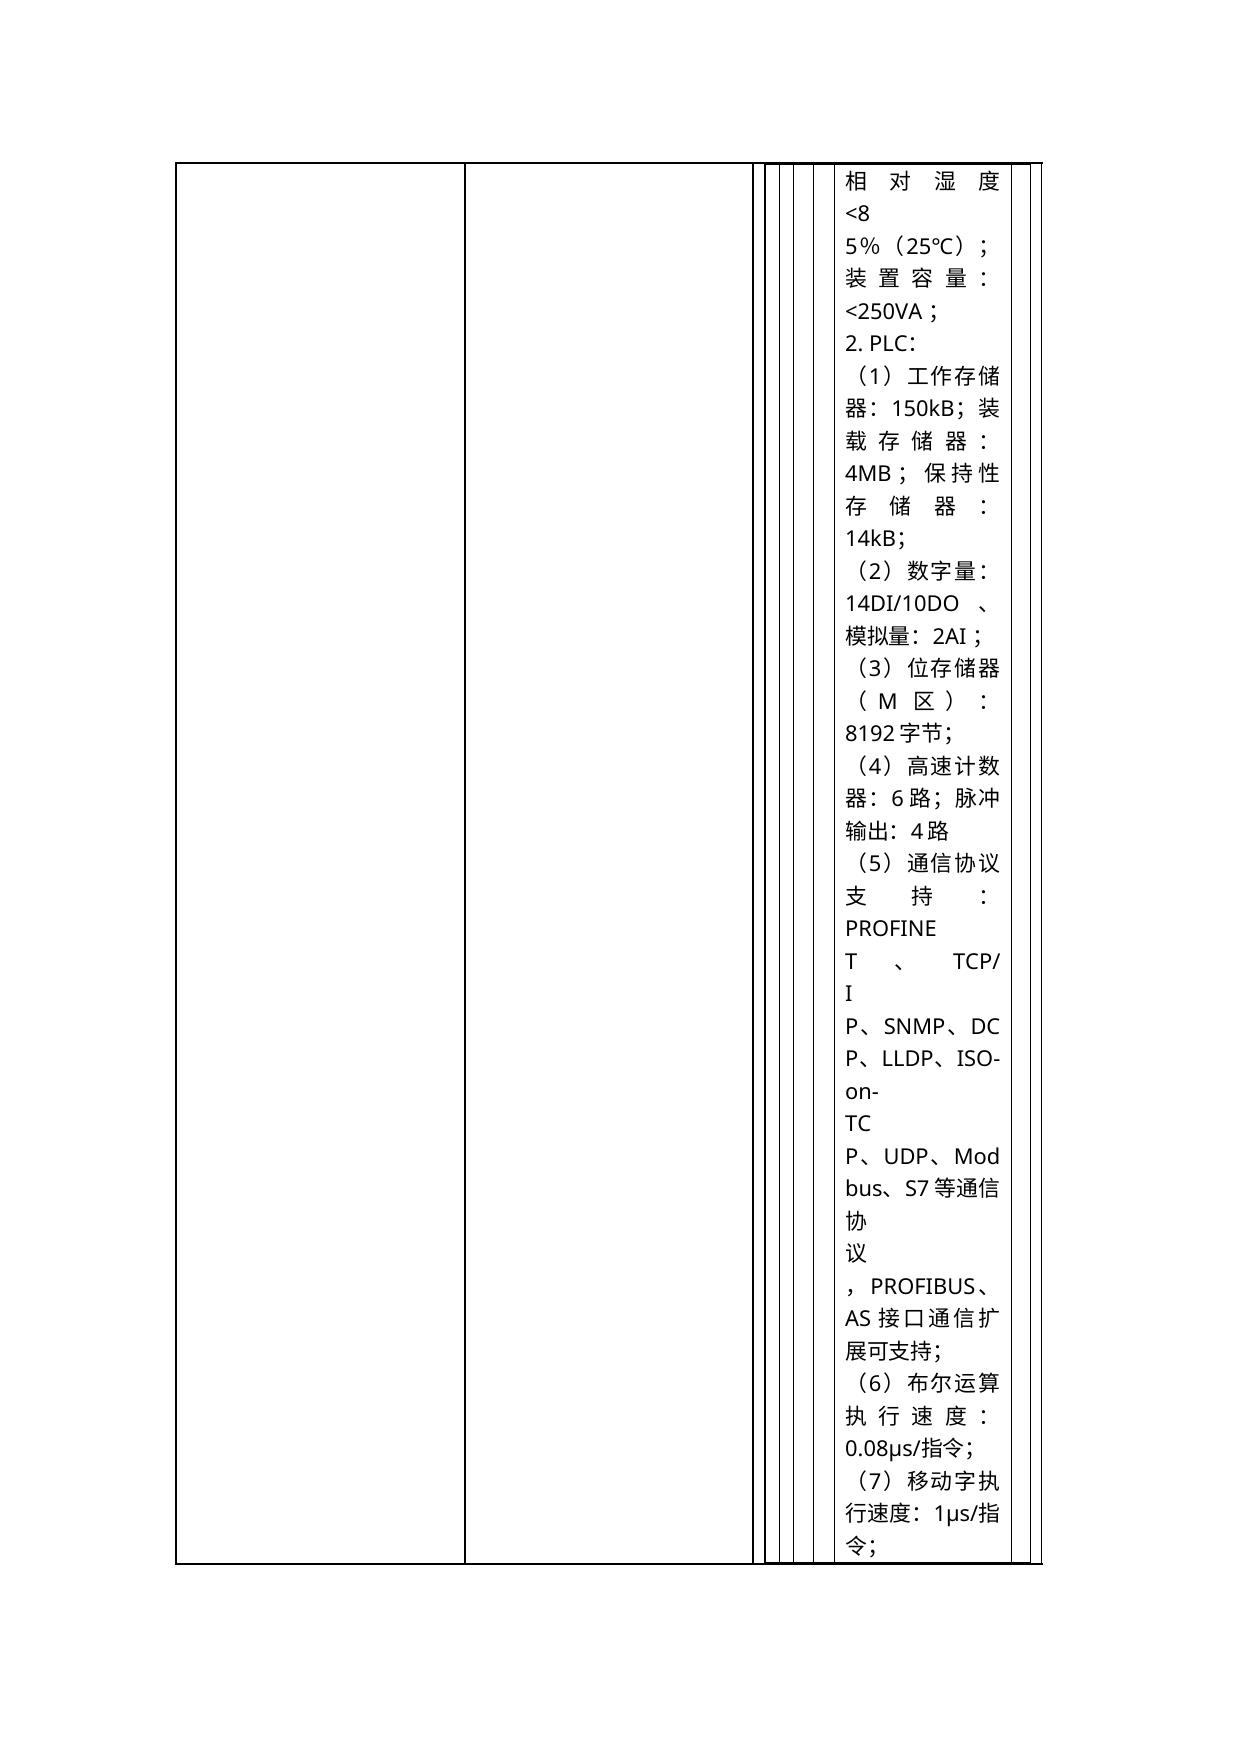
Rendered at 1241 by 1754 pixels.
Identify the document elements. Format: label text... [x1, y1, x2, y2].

table_cell [1031, 164, 1041, 1563]
table_cell [1012, 165, 1030, 1562]
table_cell [754, 164, 764, 1563]
table_cell [794, 165, 813, 1562]
table_cell [766, 165, 779, 1562]
table_cell [466, 164, 752, 1563]
table_cell [780, 165, 793, 1562]
table_cell 1 [177, 164, 464, 1563]
table_cell [835, 165, 1011, 1562]
table_cell [814, 165, 834, 1562]
